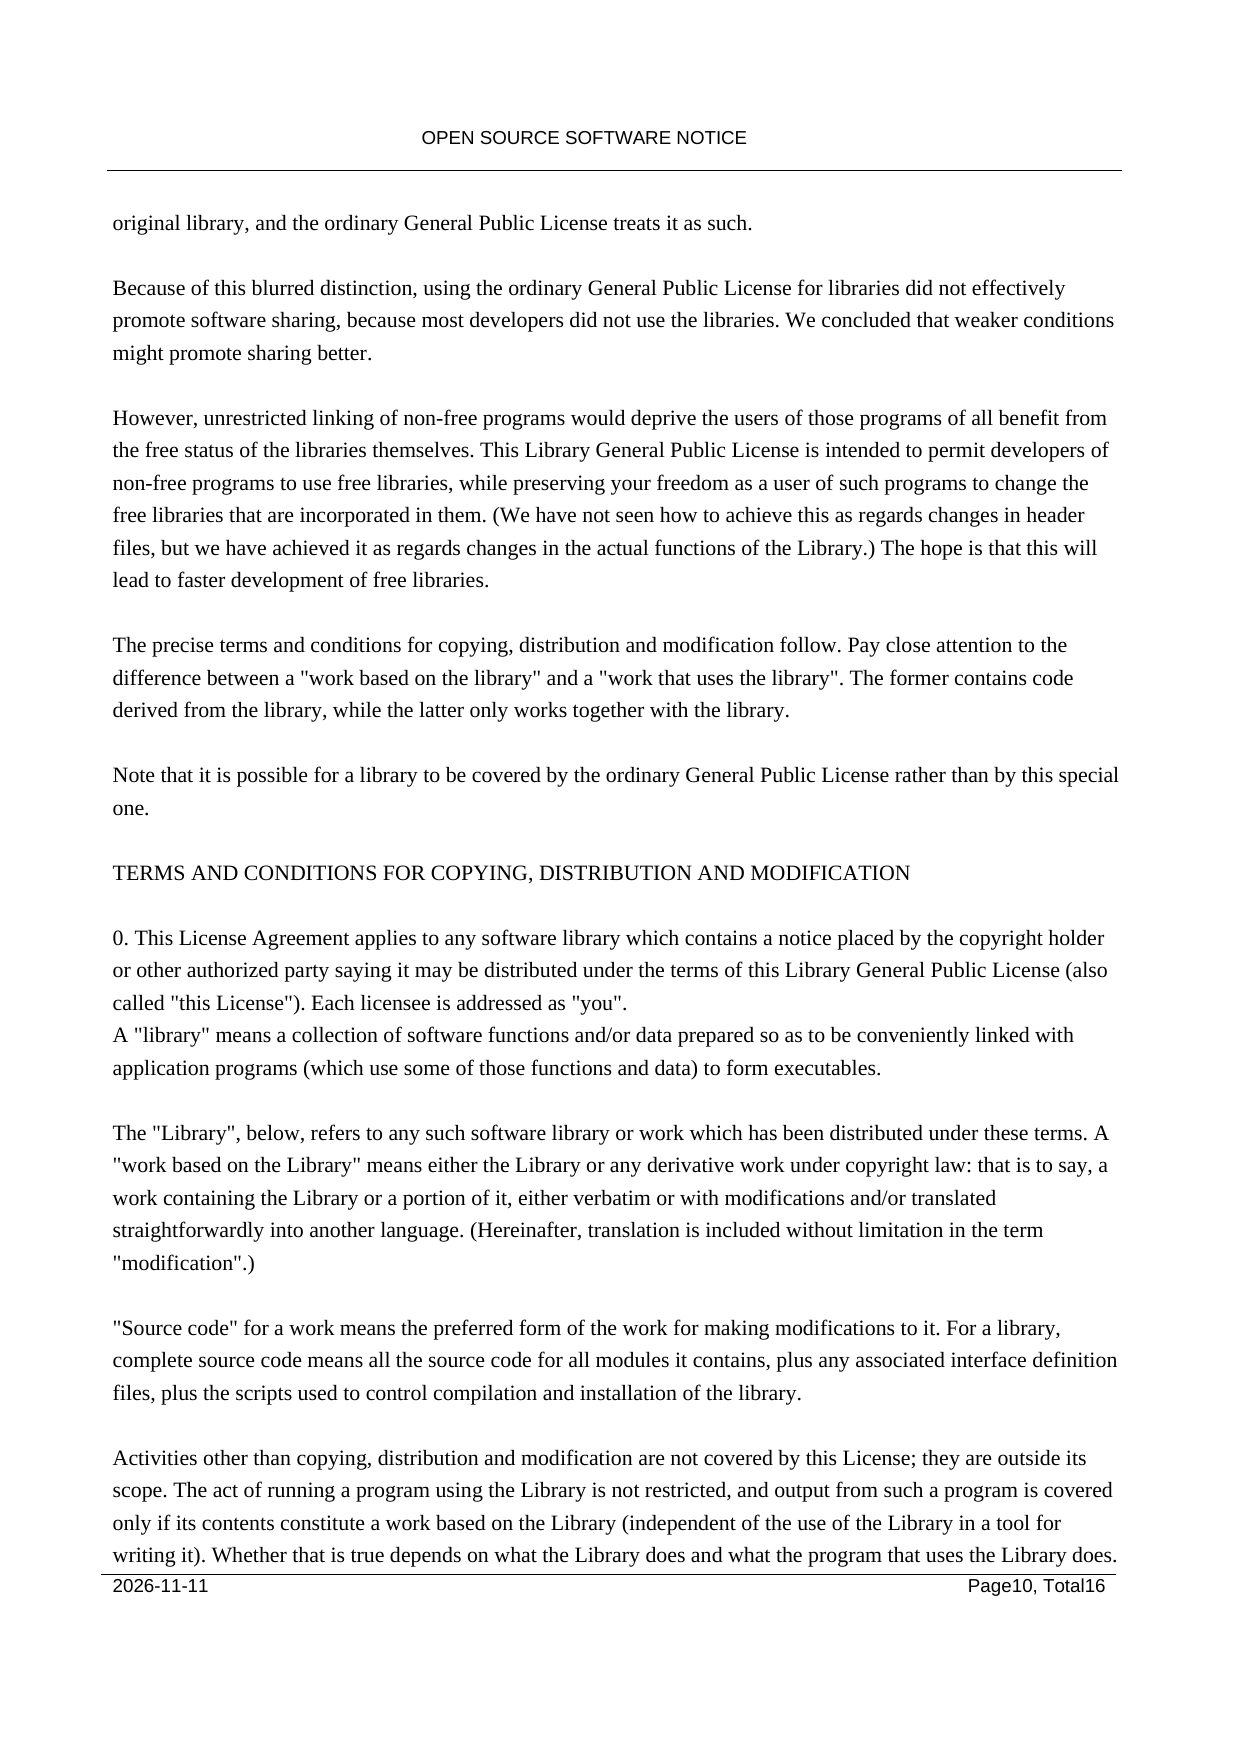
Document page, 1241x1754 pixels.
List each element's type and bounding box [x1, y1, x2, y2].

text [112, 206, 1128, 1571]
